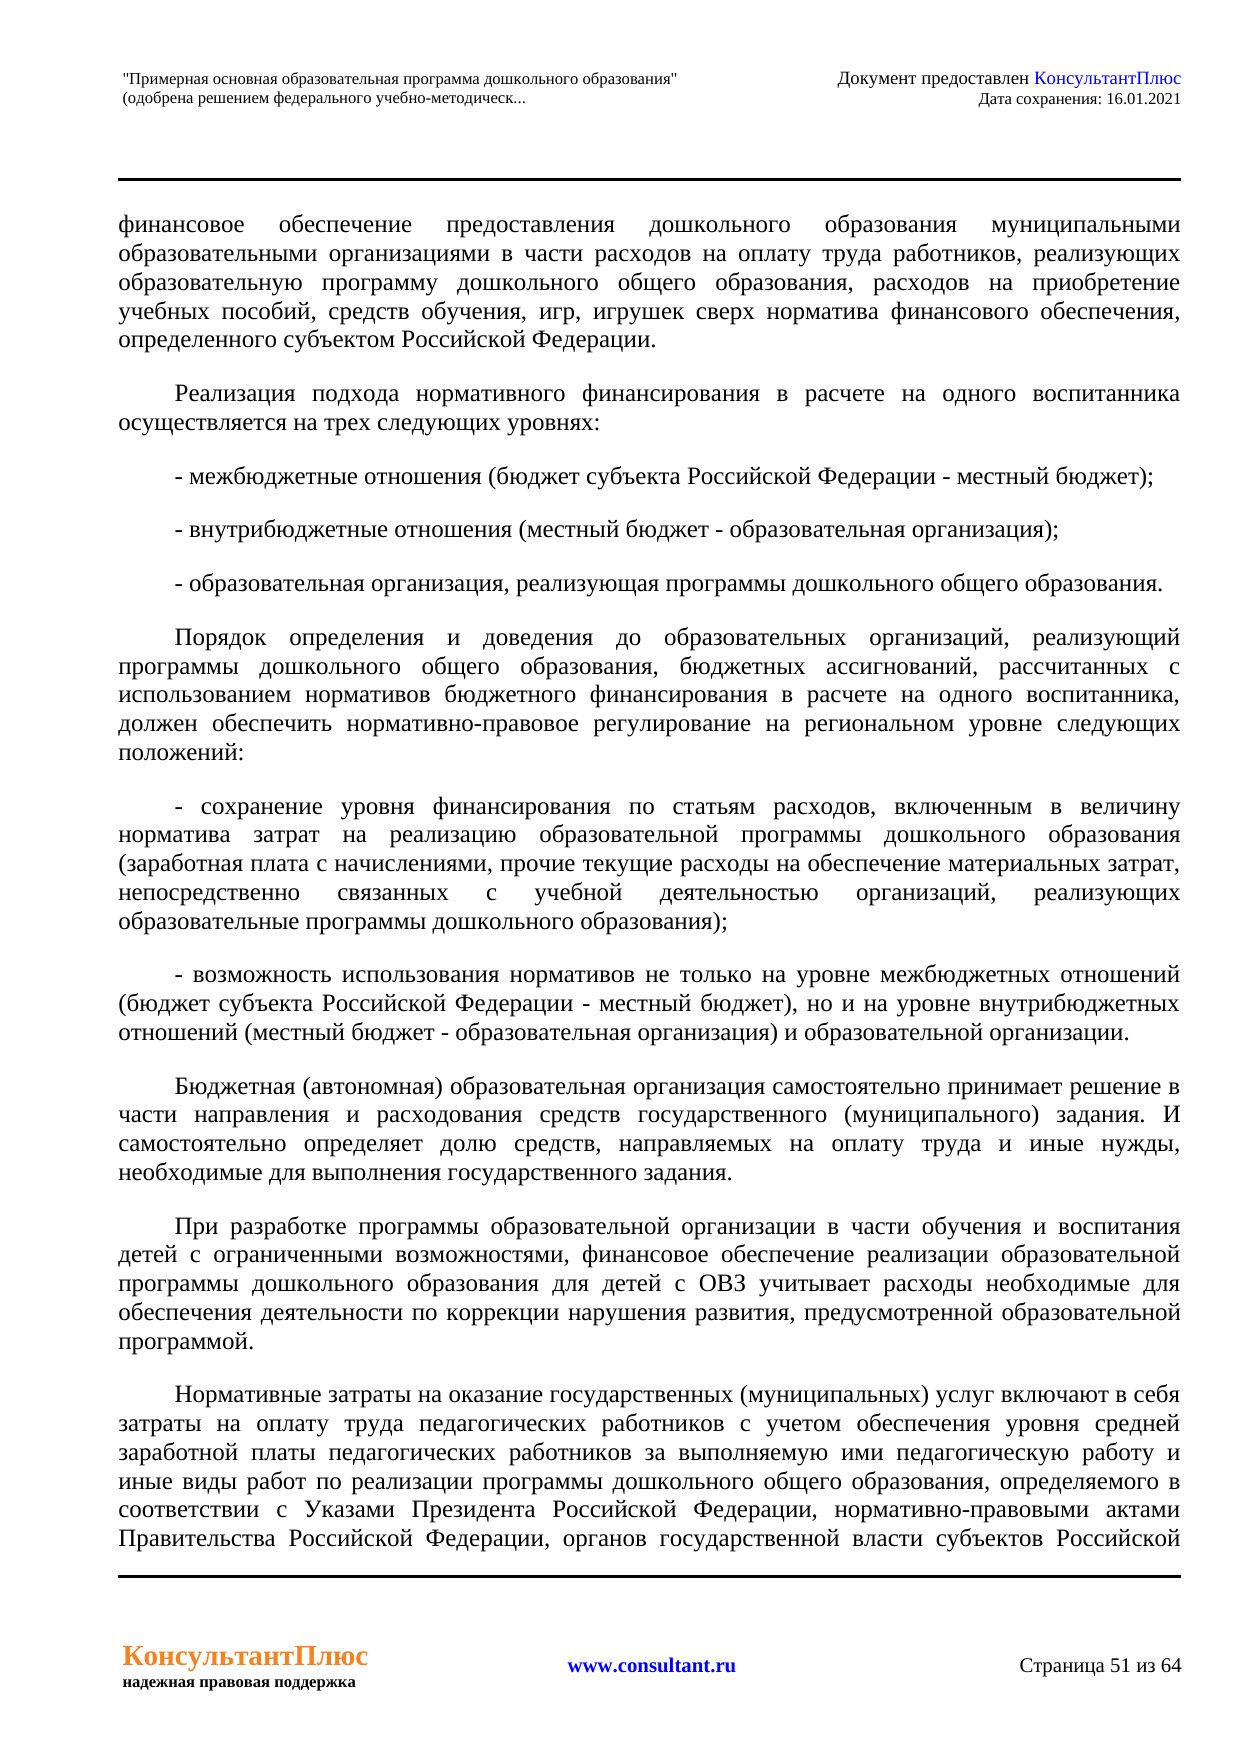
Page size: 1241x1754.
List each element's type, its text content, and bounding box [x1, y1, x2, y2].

text Реализация подхода нормативного финансирования в расчете на одного воспитанника осуществляется на трех следующих уровнях: [118, 378, 1181, 436]
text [118, 209, 1181, 353]
text - сохранение уровня финансирования по статьям расходов, включенным в величину норматива затрат на реализацию образовательной программы дошкольного образования (заработная плата с начислениями, прочие текущие расходы на обеспечение материальных затрат, непосредственно связанных с учебной деятельностью организаций, реализующих образовательные программы дошкольного образования); [118, 791, 1181, 934]
text Порядок определения и доведения до образовательных организаций, реализующий программы дошкольного общего образования, бюджетных ассигнований, рассчитанных с использованием нормативов бюджетного финансирования в расчете на одного воспитанника, должен обеспечить нормативно-правовое регулирование на региональном уровне следующих положений: [118, 622, 1181, 766]
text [118, 1379, 1181, 1552]
text Бюджетная (автономная) образовательная организация самостоятельно принимает решение в части направления и расходования средств государственного (муниципального) задания. И самостоятельно определяет долю средств, направляемых на оплату труда и иные нужды, необходимые для выполнения государственного задания. [118, 1071, 1181, 1186]
text - межбюджетные отношения (бюджет субъекта Российской Федерации - местный бюджет); [118, 461, 1181, 489]
text - внутрибюджетные отношения (местный бюджет - образовательная организация); [118, 514, 1181, 543]
text При разработке программы образовательной организации в части обучения и воспитания детей с ограниченными возможностями, финансовое обеспечение реализации образовательной программы дошкольного образования для детей с ОВЗ учитывает расходы необходимые для обеспечения деятельности по коррекции нарушения развития, предусмотренной образовательной программой. [118, 1211, 1181, 1354]
text - возможность использования нормативов не только на уровне межбюджетных отношений (бюджет субъекта Российской Федерации - местный бюджет), но и на уровне внутрибюджетных отношений (местный бюджет - образовательная организация) и образовательной организации. [118, 959, 1181, 1046]
text - образовательная организация, реализующая программы дошкольного общего образования. [118, 568, 1181, 597]
